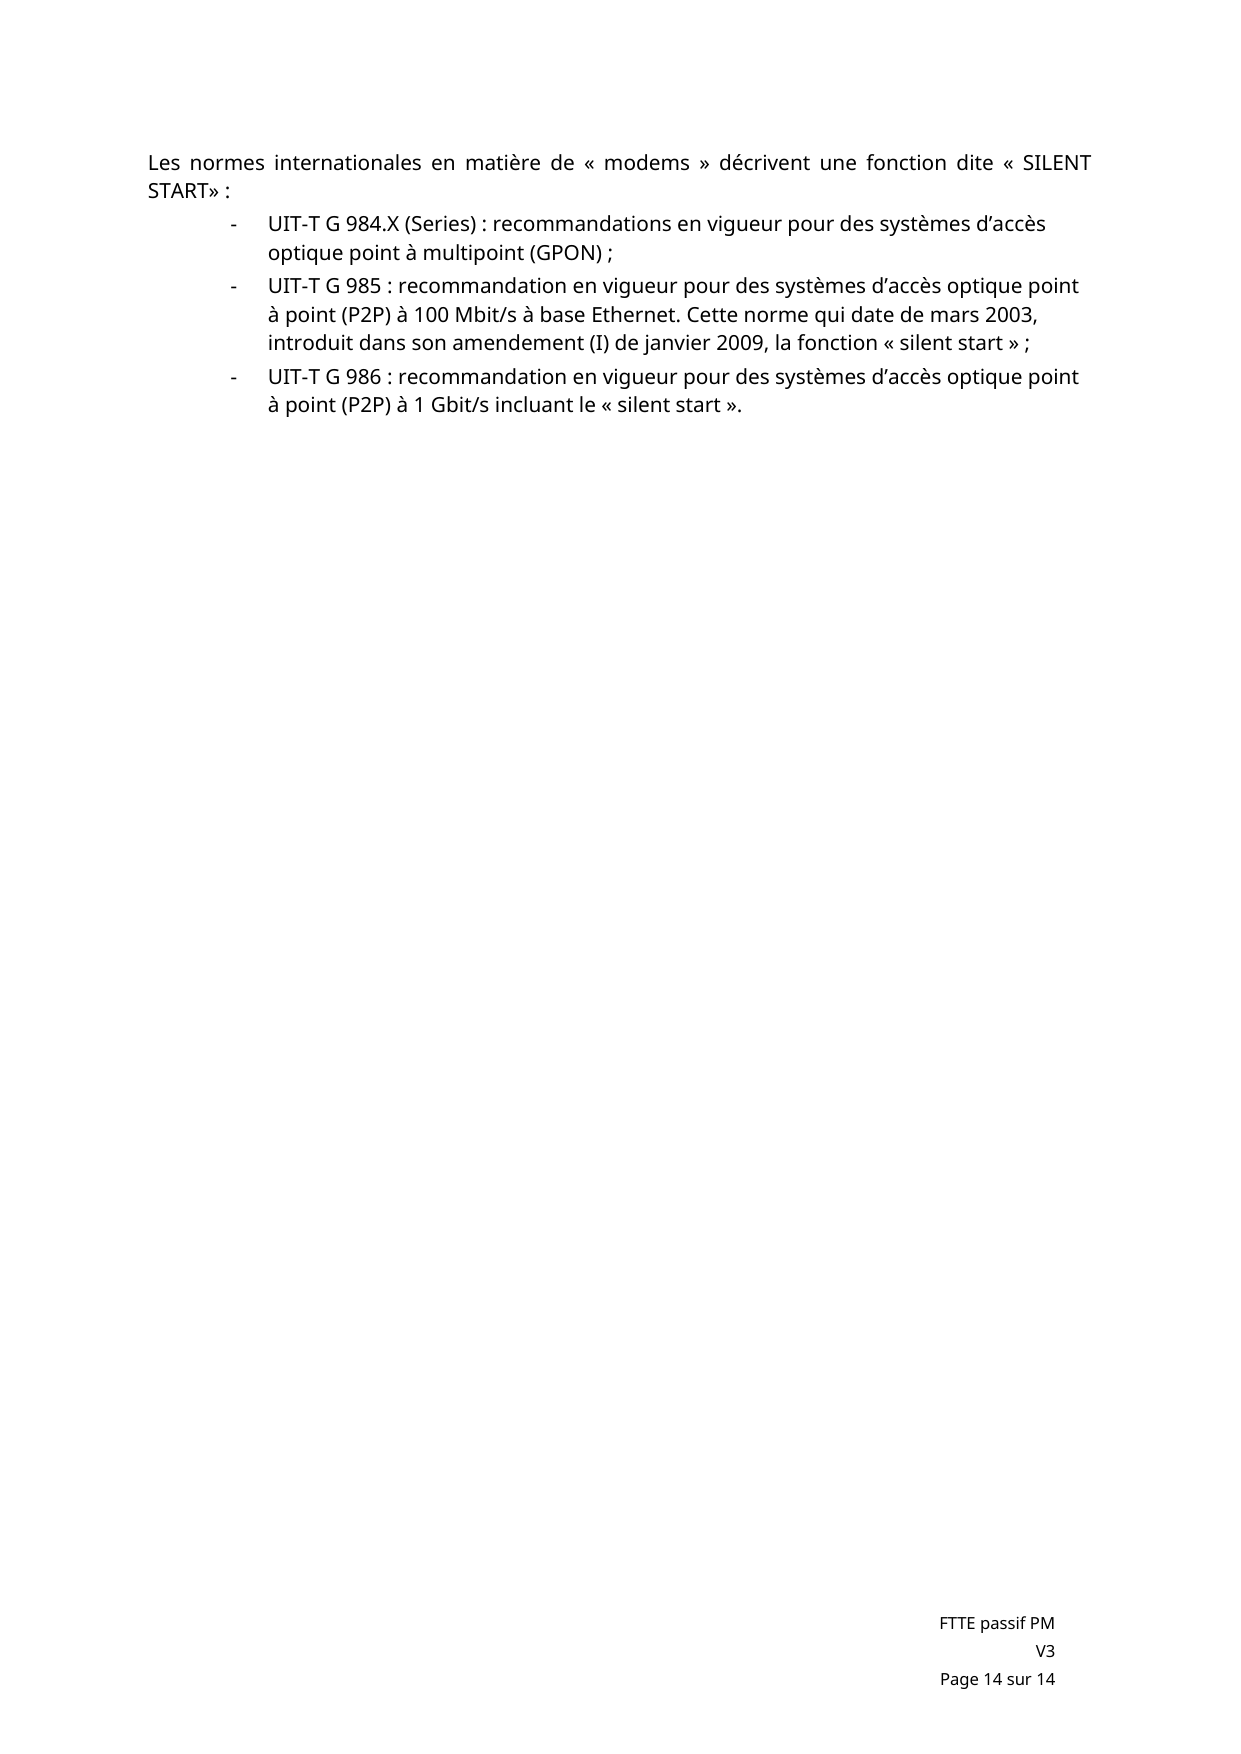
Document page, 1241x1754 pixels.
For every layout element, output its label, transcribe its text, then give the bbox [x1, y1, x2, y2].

list UIT-T G 985 : recommandation en vigueur pour des systèmes d’accès optique point à point (P2P) à 100 Mbit/s à base Ethernet. Cette norme qui date de mars 2003, introduit dans son amendement (I) de janvier 2009, la fonction « silent start » ; [230, 271, 1092, 357]
list UIT-T G 986 : recommandation en vigueur pour des systèmes d’accès optique point à point (P2P) à 1 Gbit/s incluant le « silent start ». [230, 362, 1092, 419]
list UIT-T G 984.X (Series) : recommandations en vigueur pour des systèmes d’accès optique point à multipoint (GPON) ; [230, 209, 1092, 266]
text Les normes internationales en matière de « modems » décrivent une fonction dite « SILENT START» : [148, 148, 1092, 204]
